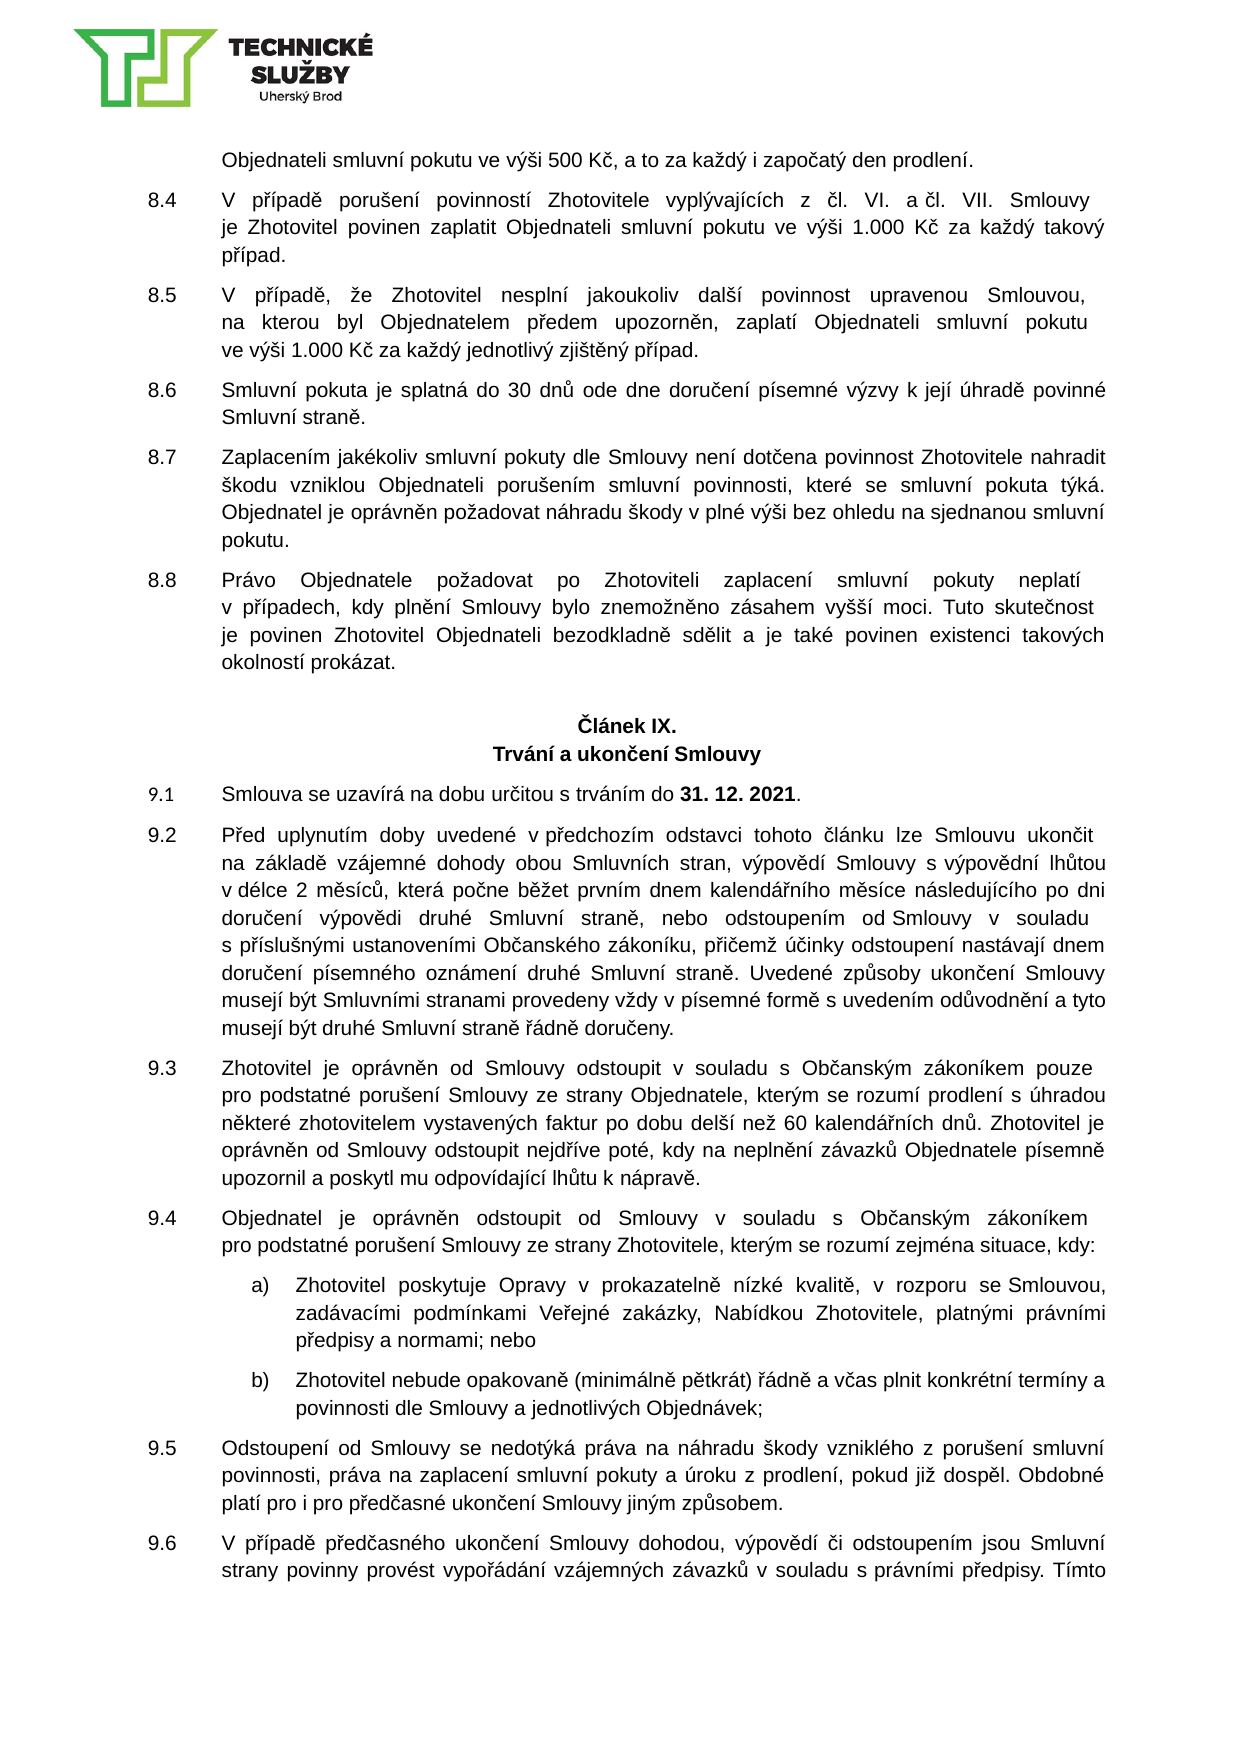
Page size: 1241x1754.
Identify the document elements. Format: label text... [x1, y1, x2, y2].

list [148, 1531, 1106, 1582]
list Odstoupení od Smlouvy se nedotýká práva na náhradu škody vzniklého z porušení smluvní povinnosti, práva na zaplacení smluvní pokuty a úroku z prodlení, pokud již dospěl. Obdobné platí pro i pro předčasné ukončení Smlouvy jiným způsobem. [148, 1436, 1106, 1515]
list Právo Objednatele požadovat po Zhotoviteli zaplacení smluvní pokuty neplatí v případech, kdy plnění Smlouvy bylo znemožněno zásahem vyšší moci. Tuto skutečnost je povinen Zhotovitel Objednateli bezodkladně sdělit a je také povinen existenci takových okolností prokázat. [148, 568, 1106, 674]
list Smluvní pokuta je splatná do 30 dnů ode dne doručení písemné výzvy k její úhradě povinné Smluvní straně. [148, 378, 1106, 429]
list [148, 148, 1106, 172]
list Objednatel je oprávněn odstoupit od Smlouvy v souladu s Občanským zákoníkem pro podstatné porušení Smlouvy ze strany Zhotovitele, kterým se rozumí zejména situace, kdy: [148, 1206, 1106, 1257]
list Zhotovitel je oprávněn od Smlouvy odstoupit v souladu s Občanským zákoníkem pouze pro podstatné porušení Smlouvy ze strany Objednatele, kterým se rozumí prodlení s úhradou některé zhotovitelem vystavených faktur po dobu delší než 60 kalendářních dnů. Zhotovitel je oprávněn od Smlouvy odstoupit nejdříve poté, kdy na neplnění závazků Objednatele písemně upozornil a poskytl mu odpovídající lhůtu k nápravě. [148, 1056, 1106, 1190]
list V případě, že Zhotovitel nesplní jakoukoliv další povinnost upravenou Smlouvou, na kterou byl Objednatelem předem upozorněn, zaplatí Objednateli smluvní pokutu ve výši 1.000 Kč za každý jednotlivý zjištěný případ. [148, 283, 1106, 362]
text Článek IX. [148, 714, 1106, 738]
list Zhotovitel nebude opakovaně (minimálně pětkrát) řádně a včas plnit konkrétní termíny a povinnosti dle Smlouvy a jednotlivých Objednávek; [251, 1368, 1106, 1420]
list Před uplynutím doby uvedené v předchozím odstavci tohoto článku lze Smlouvu ukončit na základě vzájemné dohody obou Smluvních stran, výpovědí Smlouvy s výpovědní lhůtou v délce 2 měsíců, která počne běžet prvním dnem kalendářního měsíce následujícího po dni doručení výpovědi druhé Smluvní straně, nebo odstoupením od Smlouvy v souladu s příslušnými ustanoveními Občanského zákoníku, přičemž účinky odstoupení nastávají dnem doručení písemného oznámení druhé Smluvní straně. Uvedené způsoby ukončení Smlouvy musejí být Smluvními stranami provedeny vždy v písemné formě s uvedením odůvodnění a tyto musejí být druhé Smluvní straně řádně doručeny. [148, 823, 1106, 1040]
picture [73, 29, 373, 107]
list Zhotovitel poskytuje Opravy v prokazatelně nízké kvalitě, v rozporu se Smlouvou, zadávacími podmínkami Veřejné zakázky, Nabídkou Zhotovitele, platnými právními předpisy a normami; nebo [251, 1273, 1106, 1352]
list Smlouva se uzavírá na dobu určitou s trváním do 31. 12. 2021. [148, 782, 1106, 807]
list V případě porušení povinností Zhotovitele vyplývajících z čl. VI. a čl. VII. Smlouvy je Zhotovitel povinen zaplatit Objednateli smluvní pokutu ve výši 1.000 Kč za každý takový případ. [148, 188, 1106, 267]
list Zaplacením jakékoliv smluvní pokuty dle Smlouvy není dotčena povinnost Zhotovitele nahradit škodu vzniklou Objednateli porušením smluvní povinnosti, které se smluvní pokuta týká. Objednatel je oprávněn požadovat náhradu škody v plné výši bez ohledu na sjednanou smluvní pokutu. [148, 445, 1106, 552]
text Trvání a ukončení Smlouvy [148, 742, 1106, 766]
